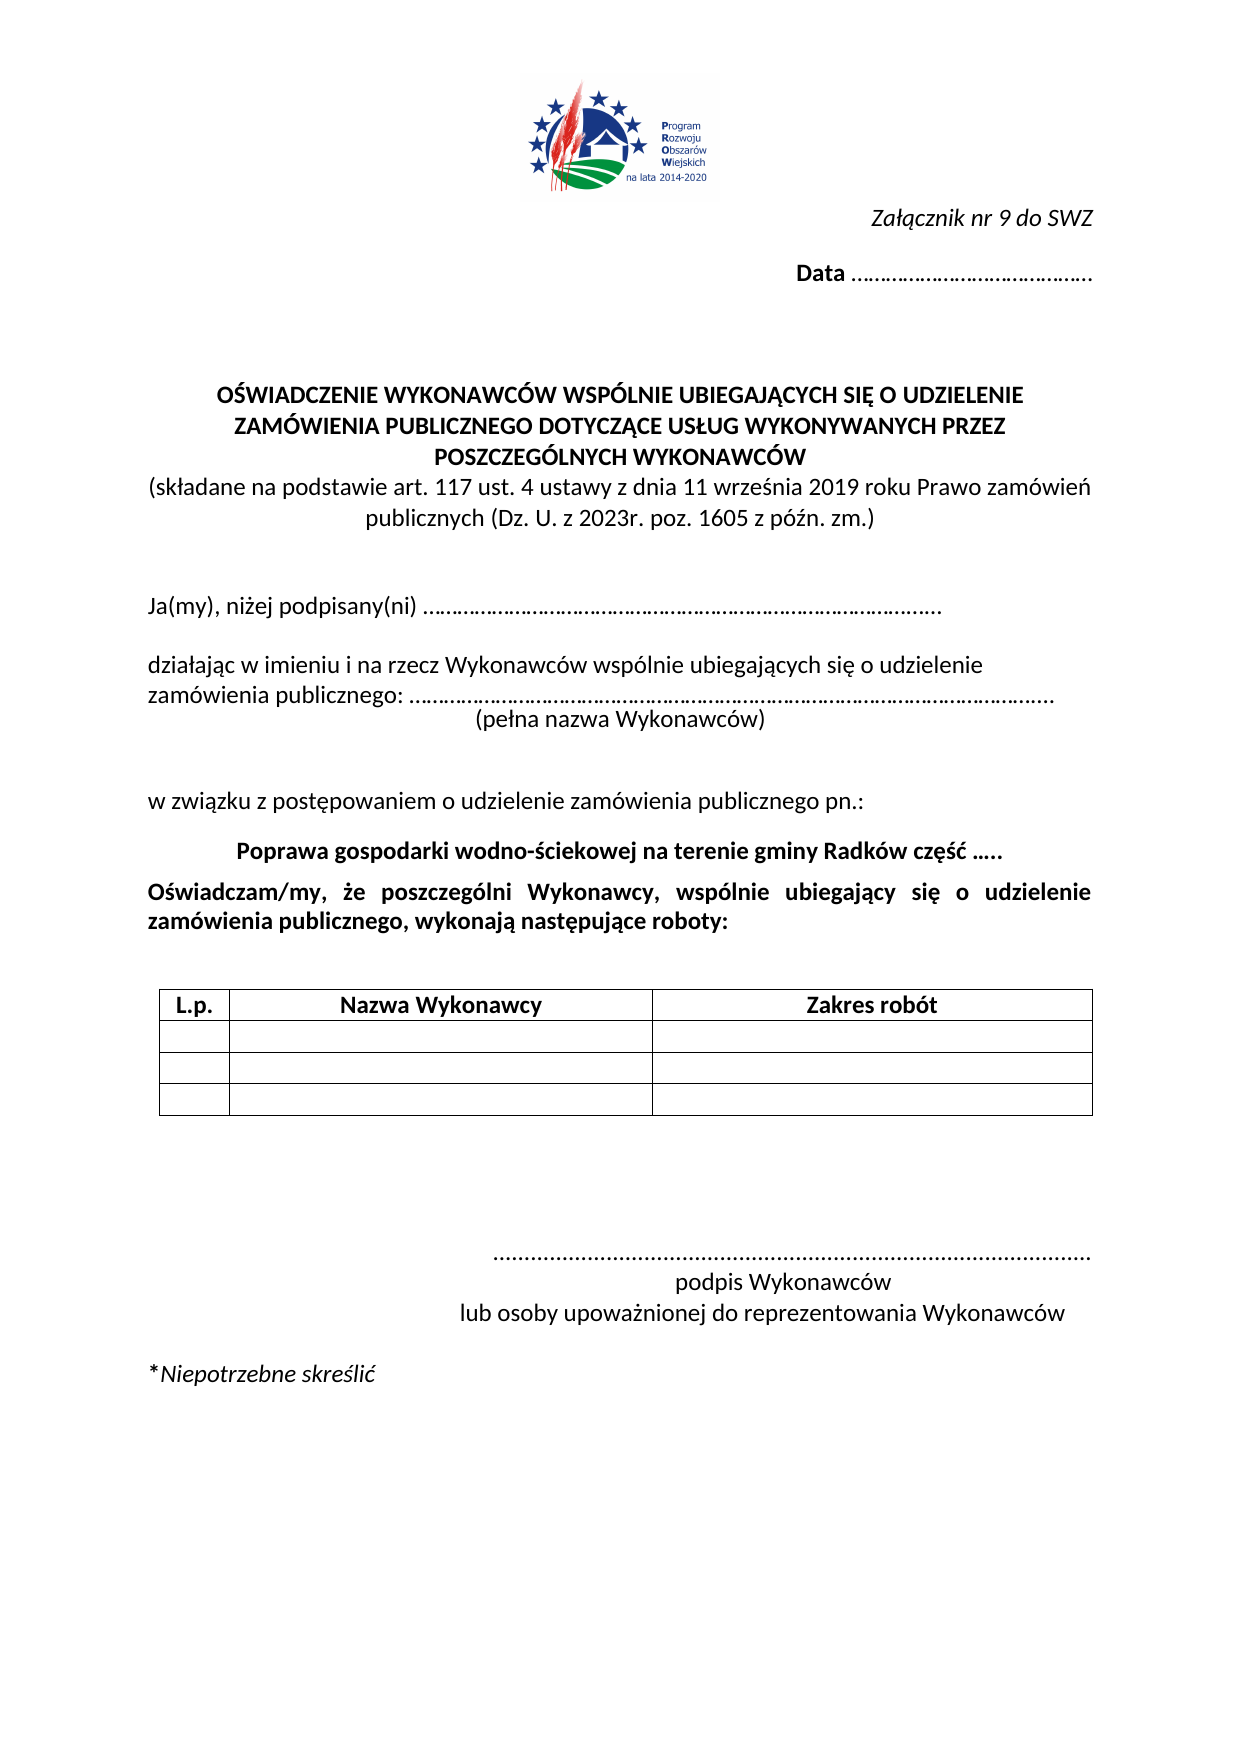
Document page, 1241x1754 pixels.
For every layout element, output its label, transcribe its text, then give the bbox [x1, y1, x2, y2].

table_cell [160, 1084, 229, 1115]
text ............................................................................................... [148, 1236, 1092, 1266]
text działając w imieniu i na rzecz Wykonawców wspólnie ubiegających się o udzielenie zamówienia publicznego: ……………………………………………………………………………………………….... [148, 650, 1092, 709]
table_cell [160, 1021, 229, 1052]
table_cell [230, 1053, 652, 1083]
text OŚWIADCZENIE WYKONAWCÓW WSPÓLNIE UBIEGAJĄCYCH SIĘ O UDZIELENIE ZAMÓWIENIA PUBLICZNEGO DOTYCZĄCE USŁUG WYKONYWANYCH PRZEZ POSZCZEGÓLNYCH WYKONAWCÓW (składane na podstawie art. 117 ust. 4 ustawy z dnia 11 września 2019 roku Prawo zamówień publicznych (Dz. U. z 2023r. poz. 1605 z późn. zm.) [148, 379, 1092, 532]
text Załącznik nr 9 do SWZ [148, 202, 1092, 232]
text (pełna nazwa Wykonawców) [148, 709, 1092, 732]
picture [520, 73, 720, 202]
table_cell [160, 1053, 229, 1083]
text Poprawa gospodarki wodno-ściekowej na terenie gminy Radków część ….. [148, 837, 1092, 865]
text Data …………………………………… [148, 257, 1092, 288]
table_header Zakres robót [653, 990, 1092, 1020]
table_cell [230, 1021, 652, 1052]
text lub osoby upoważnionej do reprezentowania Wykonawców [148, 1297, 1092, 1327]
text Ja(my), niżej podpisany(ni) …………………………………………………………………………...… [148, 591, 1092, 621]
table_cell [230, 1084, 652, 1115]
table_cell [653, 1021, 1092, 1052]
table_header L.p. [160, 990, 229, 1020]
text Oświadczam/my, że poszczególni Wykonawcy, wspólnie ubiegający się o udzielenie zamówienia publicznego, wykonają następujące roboty: [148, 878, 1092, 935]
text *Niepotrzebne skreślić [148, 1358, 1092, 1388]
table_cell [653, 1084, 1092, 1115]
text podpis Wykonawców [148, 1266, 1092, 1297]
table_header Nazwa Wykonawcy [230, 990, 652, 1020]
table_cell [653, 1053, 1092, 1083]
text w związku z postępowaniem o udzielenie zamówienia publicznego pn.: [148, 791, 1092, 814]
